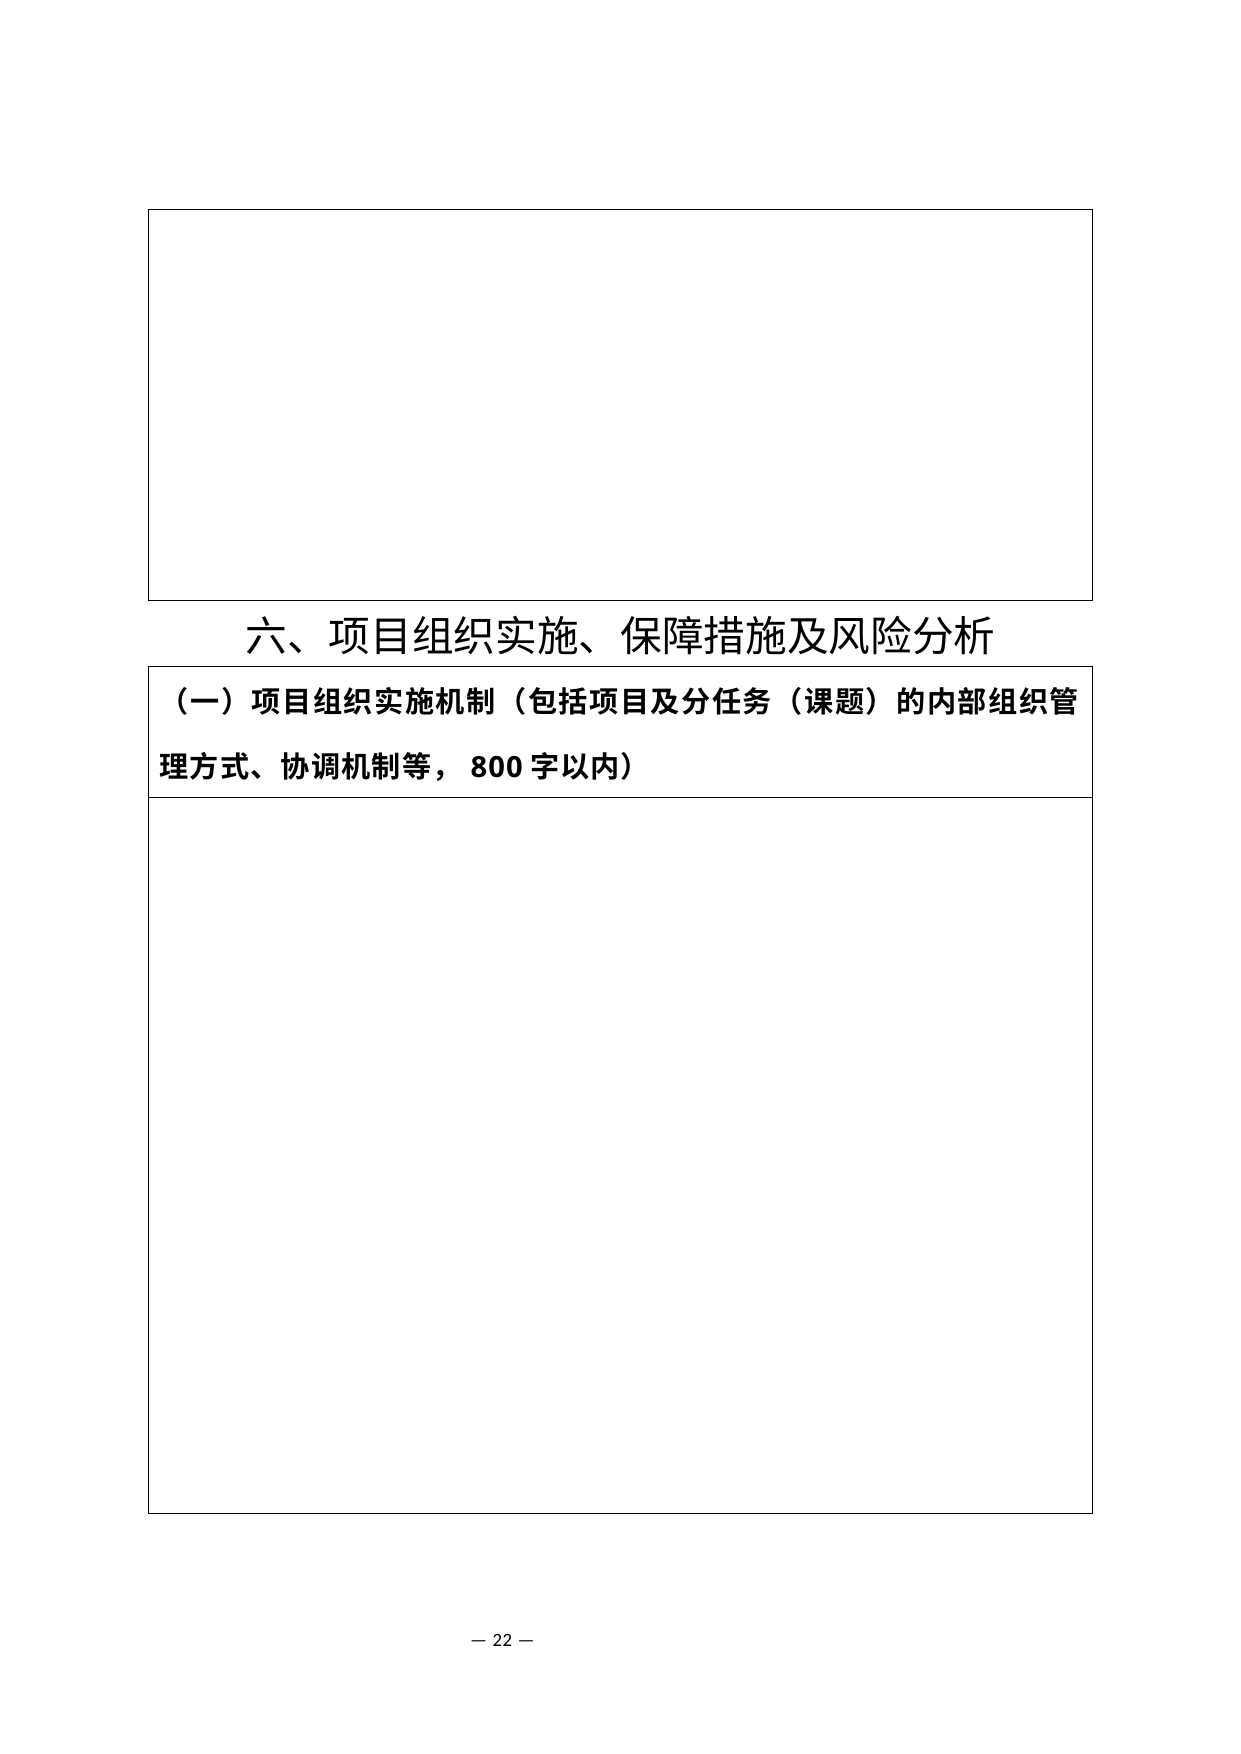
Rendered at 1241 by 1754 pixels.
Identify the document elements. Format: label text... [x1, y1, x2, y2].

table_header （一）项目组织实施机制（包括项目及分任务（课题）的内部组织管理方式、协调机制等， 800字以内） [149, 667, 1092, 797]
text 六、项目组织实施、保障措施及风险分析 [159, 601, 1081, 666]
table_cell [149, 798, 1092, 1513]
table_cell [149, 210, 1092, 600]
